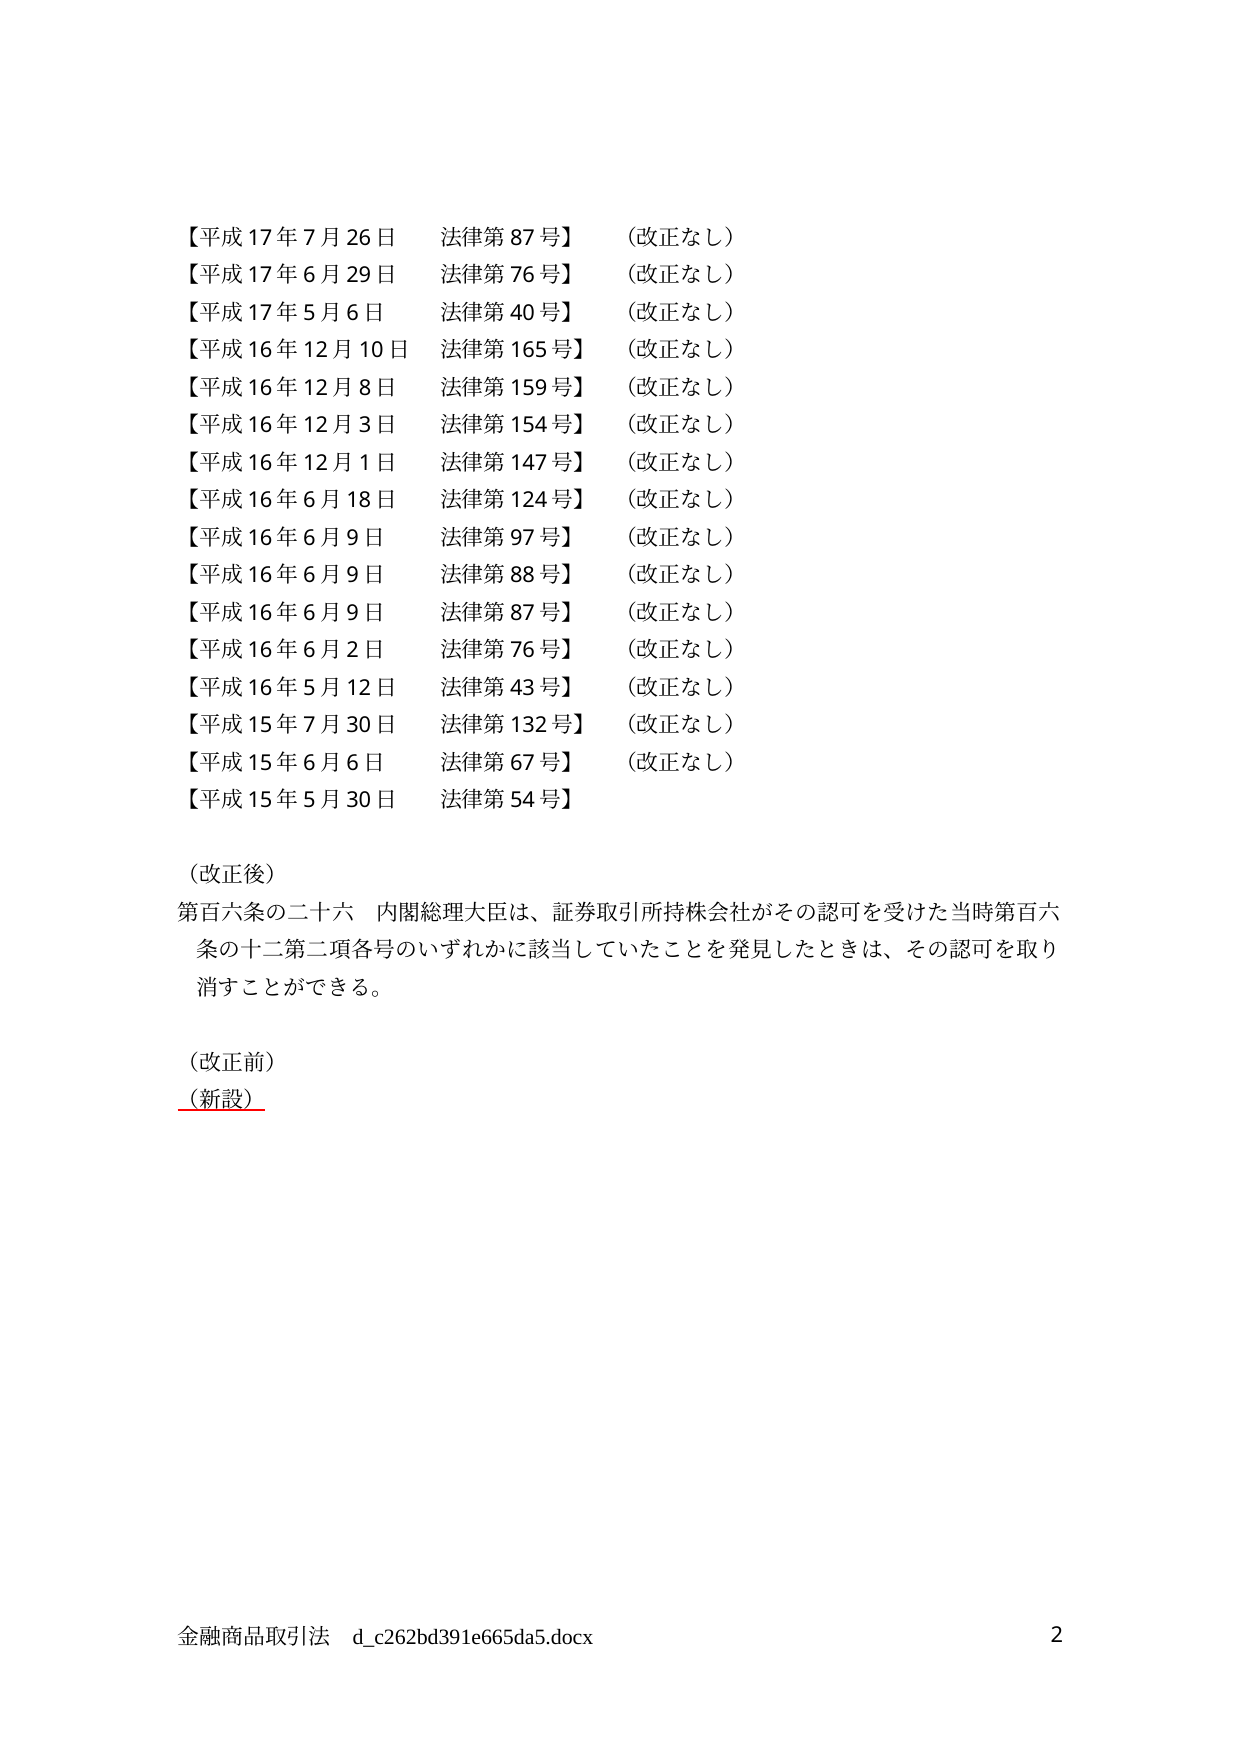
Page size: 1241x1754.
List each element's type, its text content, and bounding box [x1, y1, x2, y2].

text 【平成16年12月10日 法律第165号】 （改正なし） [177, 329, 1063, 367]
text 【平成15年7月30日 法律第132号】 （改正なし） [177, 704, 1063, 742]
text 【平成17年5月6日 法律第40号】 （改正なし） [177, 292, 1063, 329]
text 【平成17年6月29日 法律第76号】 （改正なし） [177, 254, 1063, 292]
text 【平成16年12月3日 法律第154号】 （改正なし） [177, 404, 1063, 442]
text （改正後） [177, 854, 1063, 892]
text 【平成16年5月12日 法律第43号】 （改正なし） [177, 667, 1063, 704]
text 【平成17年7月26日 法律第87号】 （改正なし） [177, 217, 1063, 254]
text 【平成16年6月18日 法律第124号】 （改正なし） [177, 479, 1063, 517]
text 【平成16年12月8日 法律第159号】 （改正なし） [177, 367, 1063, 404]
text 【平成15年6月6日 法律第67号】 （改正なし） [177, 742, 1063, 779]
text （新設） [177, 1079, 1063, 1117]
text 【平成16年6月2日 法律第76号】 （改正なし） [177, 629, 1063, 667]
text （改正前） [177, 1042, 1063, 1079]
text 【平成16年12月1日 法律第147号】 （改正なし） [177, 442, 1063, 479]
text 【平成15年5月30日 法律第54号】 [177, 779, 1063, 817]
text 第百六条の二十六 内閣総理大臣は、証券取引所持株会社がその認可を受けた当時第百六条の十二第二項各号のいずれかに該当していたことを発見したときは、その認可を取り消すことができる。 [177, 892, 1063, 1004]
text 【平成16年6月9日 法律第97号】 （改正なし） [177, 517, 1063, 554]
text 【平成16年6月9日 法律第88号】 （改正なし） [177, 554, 1063, 592]
text 【平成16年6月9日 法律第87号】 （改正なし） [177, 592, 1063, 629]
